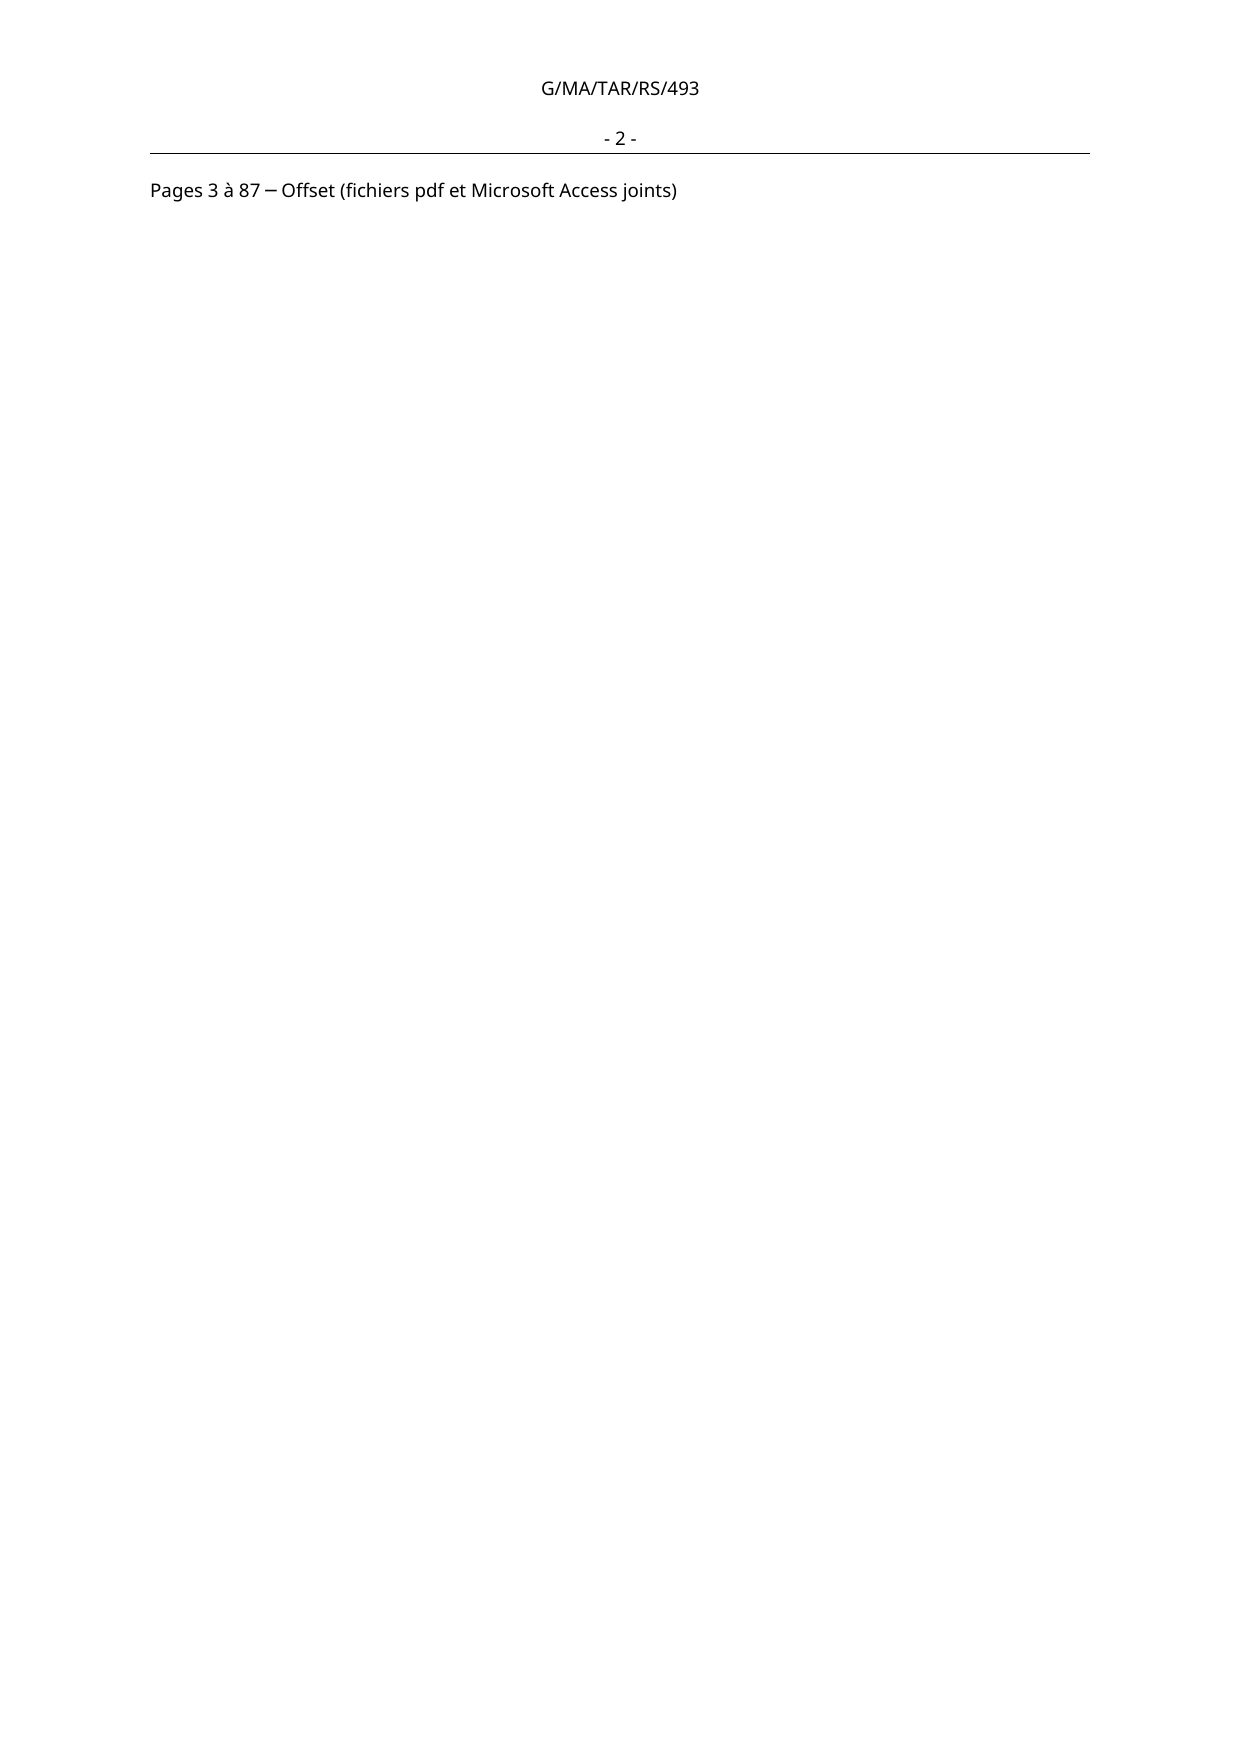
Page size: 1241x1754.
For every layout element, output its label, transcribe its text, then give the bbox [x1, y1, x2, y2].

text Pages 3 à 87 ─ Offset (fichiers pdf et Microsoft Access joints) [150, 177, 1090, 203]
